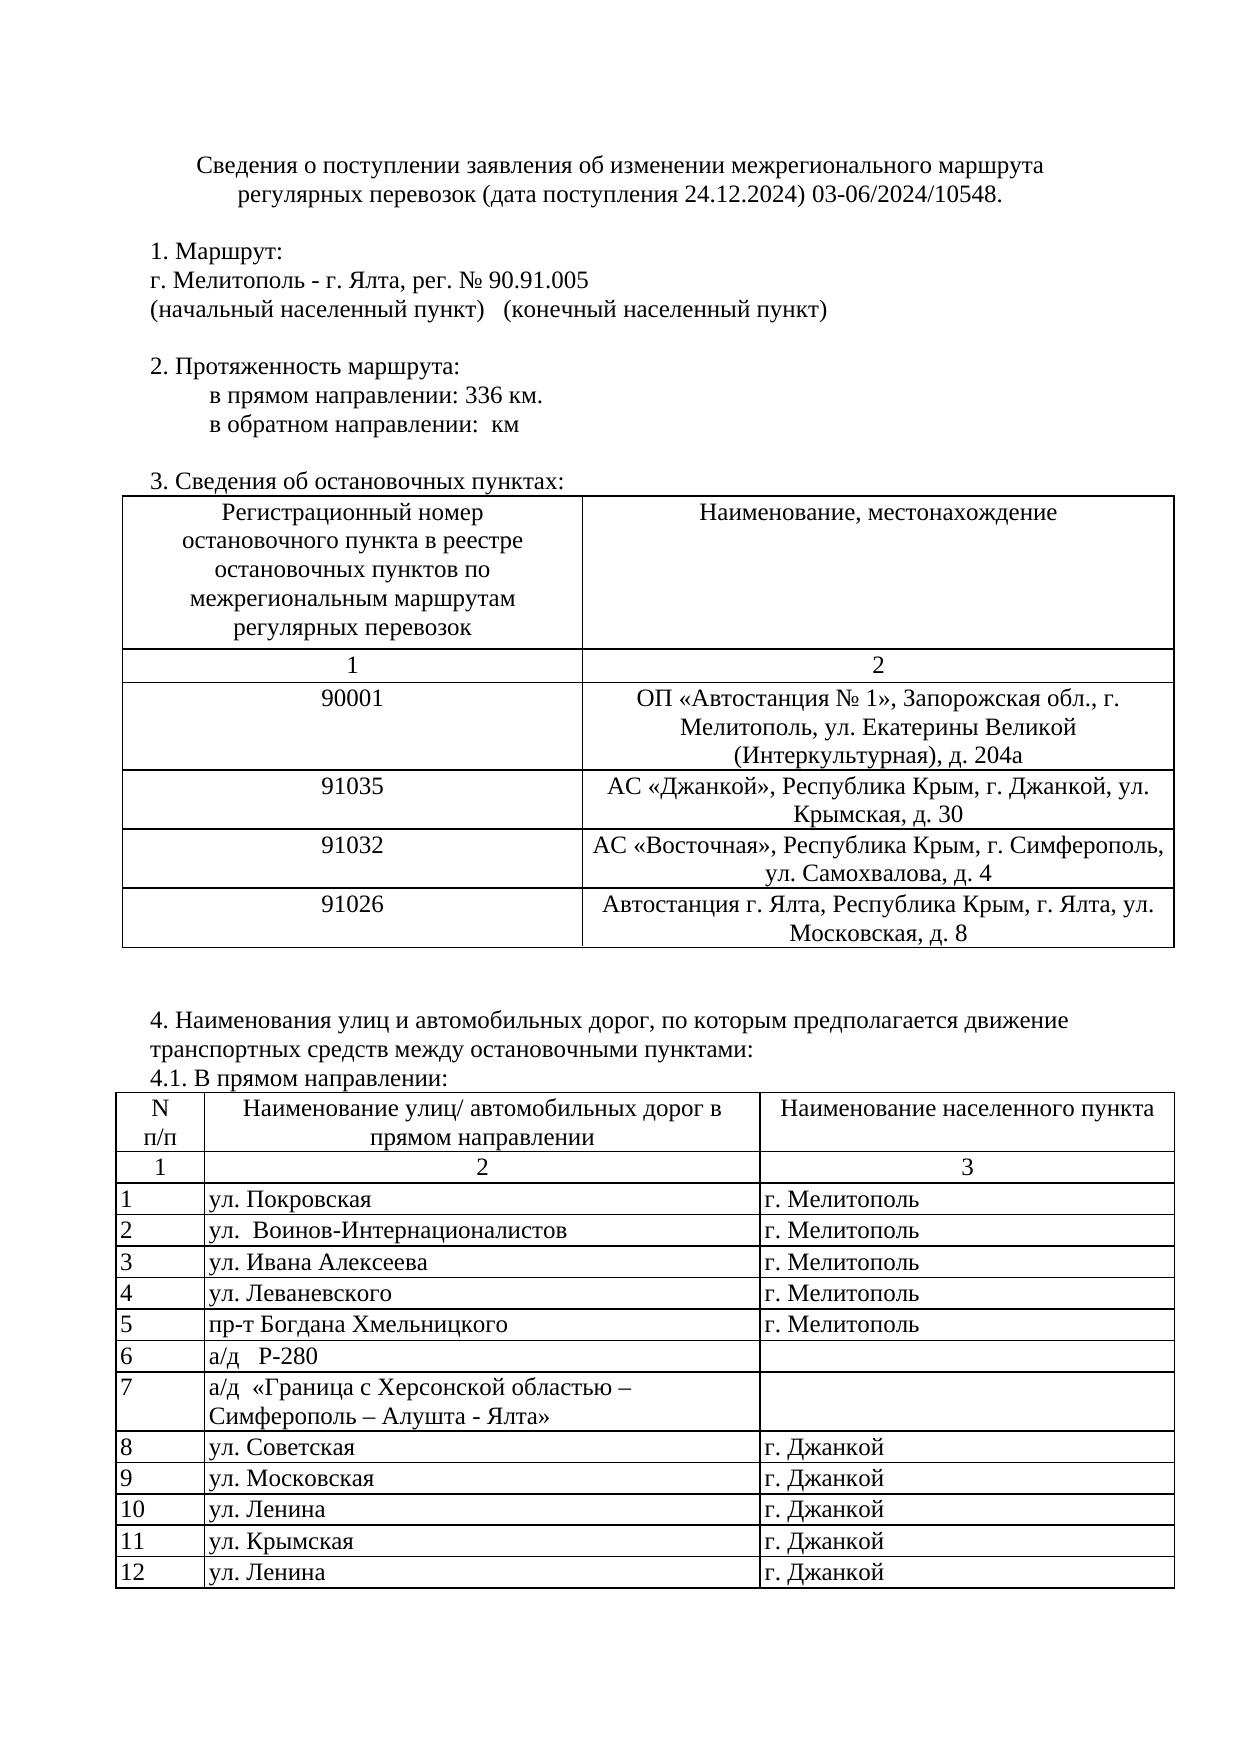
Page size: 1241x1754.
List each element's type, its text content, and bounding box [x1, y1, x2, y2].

text г. Мелитополь - г. Ялта, рег. № 90.91.005 [150, 265, 1090, 294]
table_cell Автостанция г. Ялта, Республика Крым, г. Ялта, ул. Московская, д. 8 [583, 889, 1173, 946]
table_cell г. Джанкой [761, 1526, 1174, 1556]
table_cell 90001 [123, 683, 582, 769]
table_cell г. Мелитополь [761, 1247, 1174, 1277]
text в прямом направлении: 336 км. [150, 380, 1090, 409]
table_cell ул. Московская [205, 1463, 759, 1493]
table_cell 3 [117, 1247, 204, 1277]
table_cell г. Мелитополь [761, 1310, 1174, 1339]
table_cell 91035 [123, 771, 582, 828]
table_cell г. Мелитополь [761, 1184, 1174, 1214]
table_cell 2 [205, 1152, 759, 1182]
text (начальный населенный пункт) (конечный населенный пункт) [150, 294, 1090, 322]
table_cell 2 [583, 650, 1173, 681]
table_cell ул. Покровская [205, 1184, 759, 1214]
table_cell 91032 [123, 830, 582, 887]
table_cell г. Джанкой [761, 1557, 1174, 1587]
table_cell [761, 1341, 1174, 1371]
table_cell пр-т Богдана Хмельницкого [205, 1310, 759, 1339]
table_cell ул. Ивана Алексеева [205, 1247, 759, 1277]
table_cell 3 [761, 1152, 1174, 1182]
table_cell а/д «Граница с Херсонской областью – Симферополь – Алушта - Ялта» [205, 1373, 759, 1430]
table_cell 1 [117, 1152, 204, 1182]
text 4.1. В прямом направлении: [150, 1063, 1090, 1092]
table_cell 9 [117, 1463, 204, 1493]
table_cell АС «Восточная», Республика Крым, г. Симферополь, ул. Самохвалова, д. 4 [583, 830, 1173, 887]
table_cell АС «Джанкой», Республика Крым, г. Джанкой, ул. Крымская, д. 30 [583, 771, 1173, 828]
table_cell [761, 1373, 1174, 1430]
text 3. Сведения об остановочных пунктах: [150, 466, 1090, 495]
table_cell 91026 [123, 889, 582, 946]
table_cell 7 [117, 1373, 204, 1430]
table_cell 1 [117, 1184, 204, 1214]
table_cell ул. Ленина [205, 1557, 759, 1587]
table_cell г. Джанкой [761, 1463, 1174, 1493]
text 2. Протяженность маршрута: [150, 351, 1090, 380]
table_cell г. Мелитополь [761, 1278, 1174, 1308]
table_cell ул. Крымская [205, 1526, 759, 1556]
table_header N п/п [117, 1093, 204, 1151]
table_cell 12 [117, 1557, 204, 1587]
table_header Регистрационный номер остановочного пункта в реестре остановочных пунктов по межрегиональным маршрутам регулярных перевозок [123, 497, 582, 648]
table_cell а/д Р-280 [205, 1341, 759, 1371]
table_cell 10 [117, 1495, 204, 1524]
table_cell г. Джанкой [761, 1495, 1174, 1524]
text 1. Маршрут: [150, 236, 1090, 265]
table_cell 6 [117, 1341, 204, 1371]
table_cell г. Джанкой [761, 1432, 1174, 1461]
text 4. Наименования улиц и автомобильных дорог, по которым предполагается движение транспортных средств между остановочными пунктами: [150, 1005, 1090, 1063]
table_header Наименование, местонахождение [583, 497, 1173, 648]
table_cell ОП «Автостанция № 1», Запорожская обл., г. Мелитополь, ул. Екатерины Великой (Интеркультурная), д. 204а [583, 683, 1173, 769]
table_cell 11 [117, 1526, 204, 1556]
table_cell 2 [117, 1215, 204, 1245]
table_cell ул. Леваневского [205, 1278, 759, 1308]
table_cell 4 [117, 1278, 204, 1308]
table_cell ул. Советская [205, 1432, 759, 1461]
table_header Наименование населенного пункта [761, 1093, 1174, 1151]
table_cell 8 [117, 1432, 204, 1461]
table_cell г. Мелитополь [761, 1215, 1174, 1245]
table_cell 5 [117, 1310, 204, 1339]
text в обратном направлении: км [150, 409, 1090, 437]
table_cell ул. Ленина [205, 1495, 759, 1524]
table_cell 1 [123, 650, 582, 681]
text Сведения о поступлении заявления об изменении межрегионального маршрута регулярных перевозок (дата поступления 24.12.2024) 03-06/2024/10548. [150, 150, 1090, 207]
table_cell ул. Воинов-Интернационалистов [205, 1215, 759, 1245]
table_header Наименование улиц/ автомобильных дорог в прямом направлении [205, 1093, 759, 1151]
